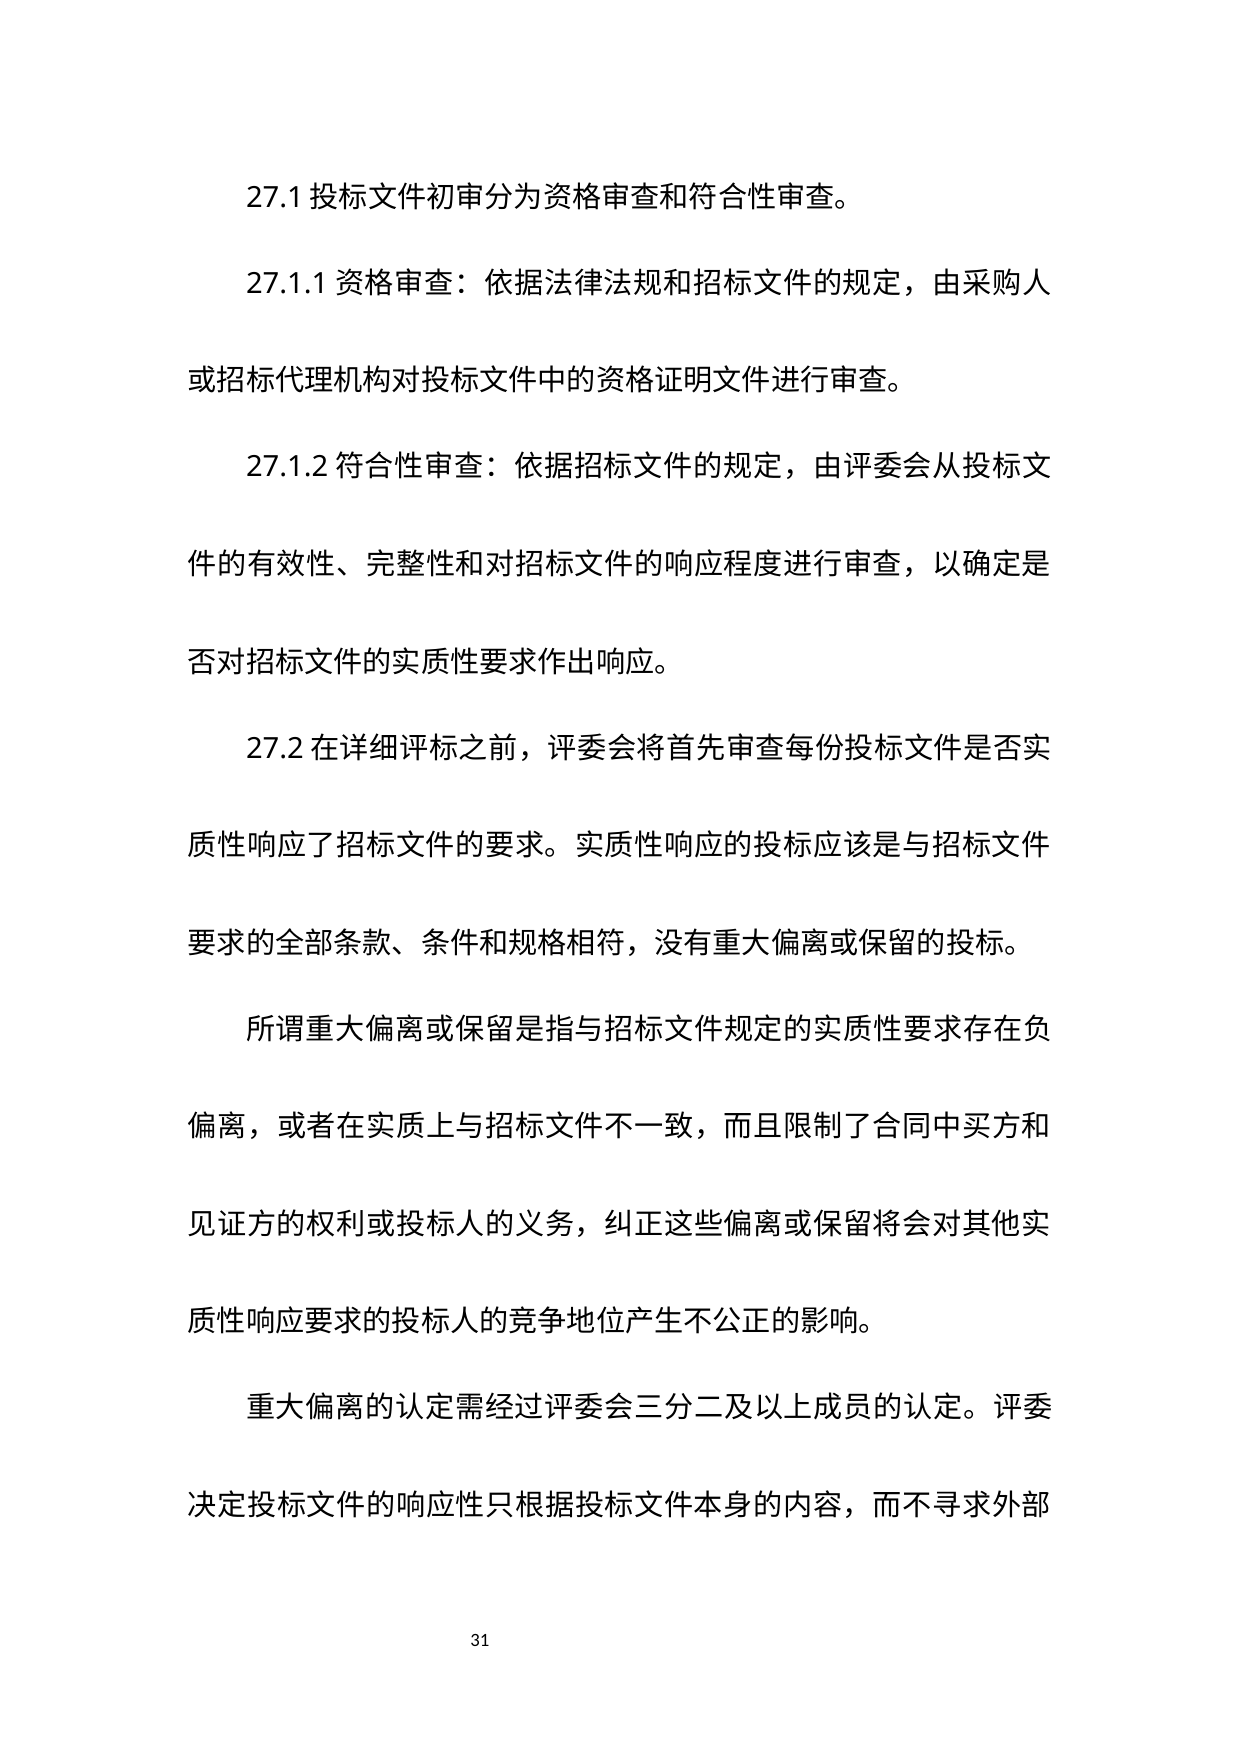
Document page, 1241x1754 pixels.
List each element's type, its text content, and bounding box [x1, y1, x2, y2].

text 27.1.2符合性审查：依据招标文件的规定，由评委会从投标文件的有效性、完整性和对招标文件的响应程度进行审查，以确定是否对招标文件的实质性要求作出响应。 [187, 432, 1053, 692]
text 27.2在详细评标之前，评委会将首先审查每份投标文件是否实质性响应了招标文件的要求。实质性响应的投标应该是与招标文件要求的全部条款、条件和规格相符，没有重大偏离或保留的投标。 [187, 713, 1053, 973]
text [187, 1373, 1053, 1535]
text 27.1投标文件初审分为资格审查和符合性审查。 [187, 162, 1053, 227]
text 27.1.1资格审查：依据法律法规和招标文件的规定，由采购人或招标代理机构对投标文件中的资格证明文件进行审查。 [187, 248, 1053, 411]
text 所谓重大偏离或保留是指与招标文件规定的实质性要求存在负偏离，或者在实质上与招标文件不一致，而且限制了合同中买方和见证方的权利或投标人的义务，纠正这些偏离或保留将会对其他实质性响应要求的投标人的竞争地位产生不公正的影响。 [187, 994, 1053, 1352]
